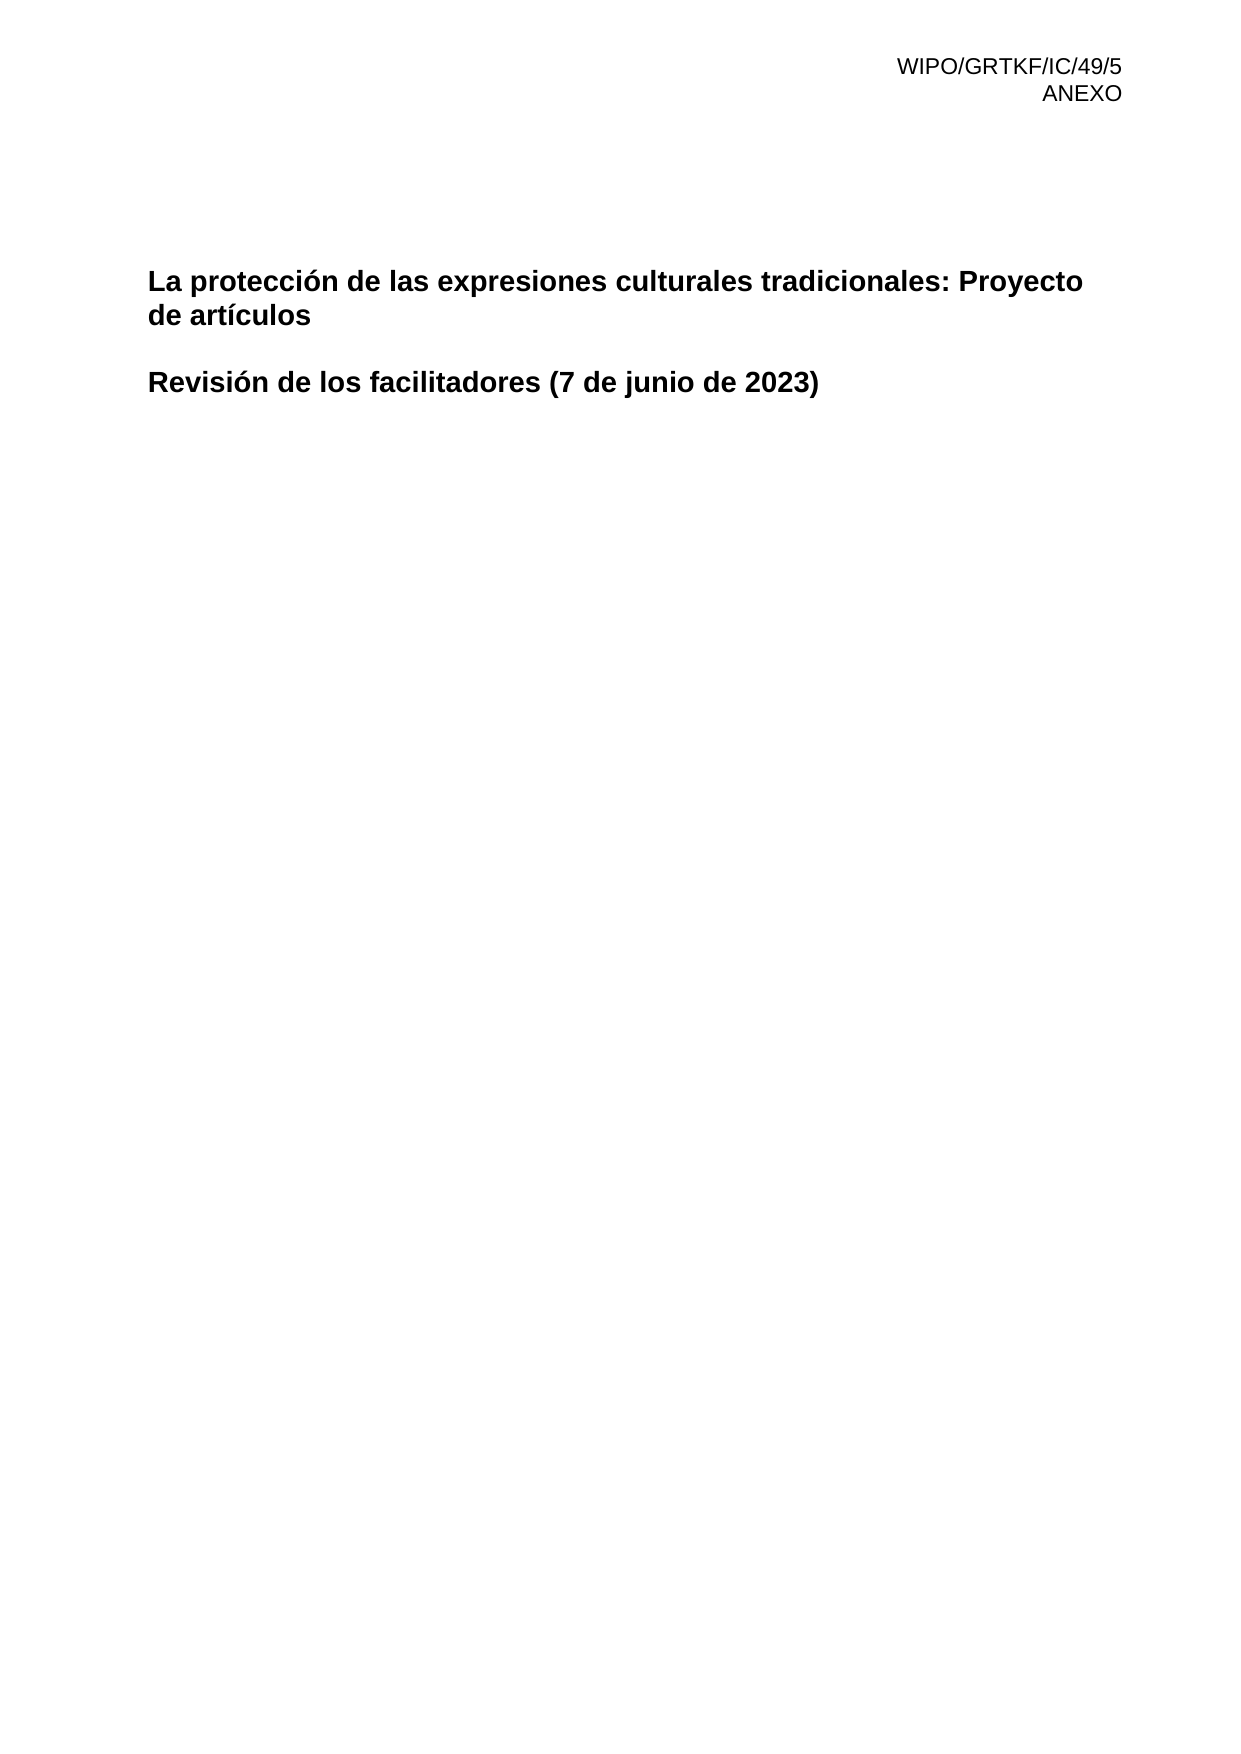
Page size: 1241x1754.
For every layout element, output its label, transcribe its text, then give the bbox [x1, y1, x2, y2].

text La protección de las expresiones culturales tradicionales: Proyecto de artículos [148, 264, 1122, 331]
text Revisión de los facilitadores (7 de junio de 2023) [148, 364, 1122, 398]
